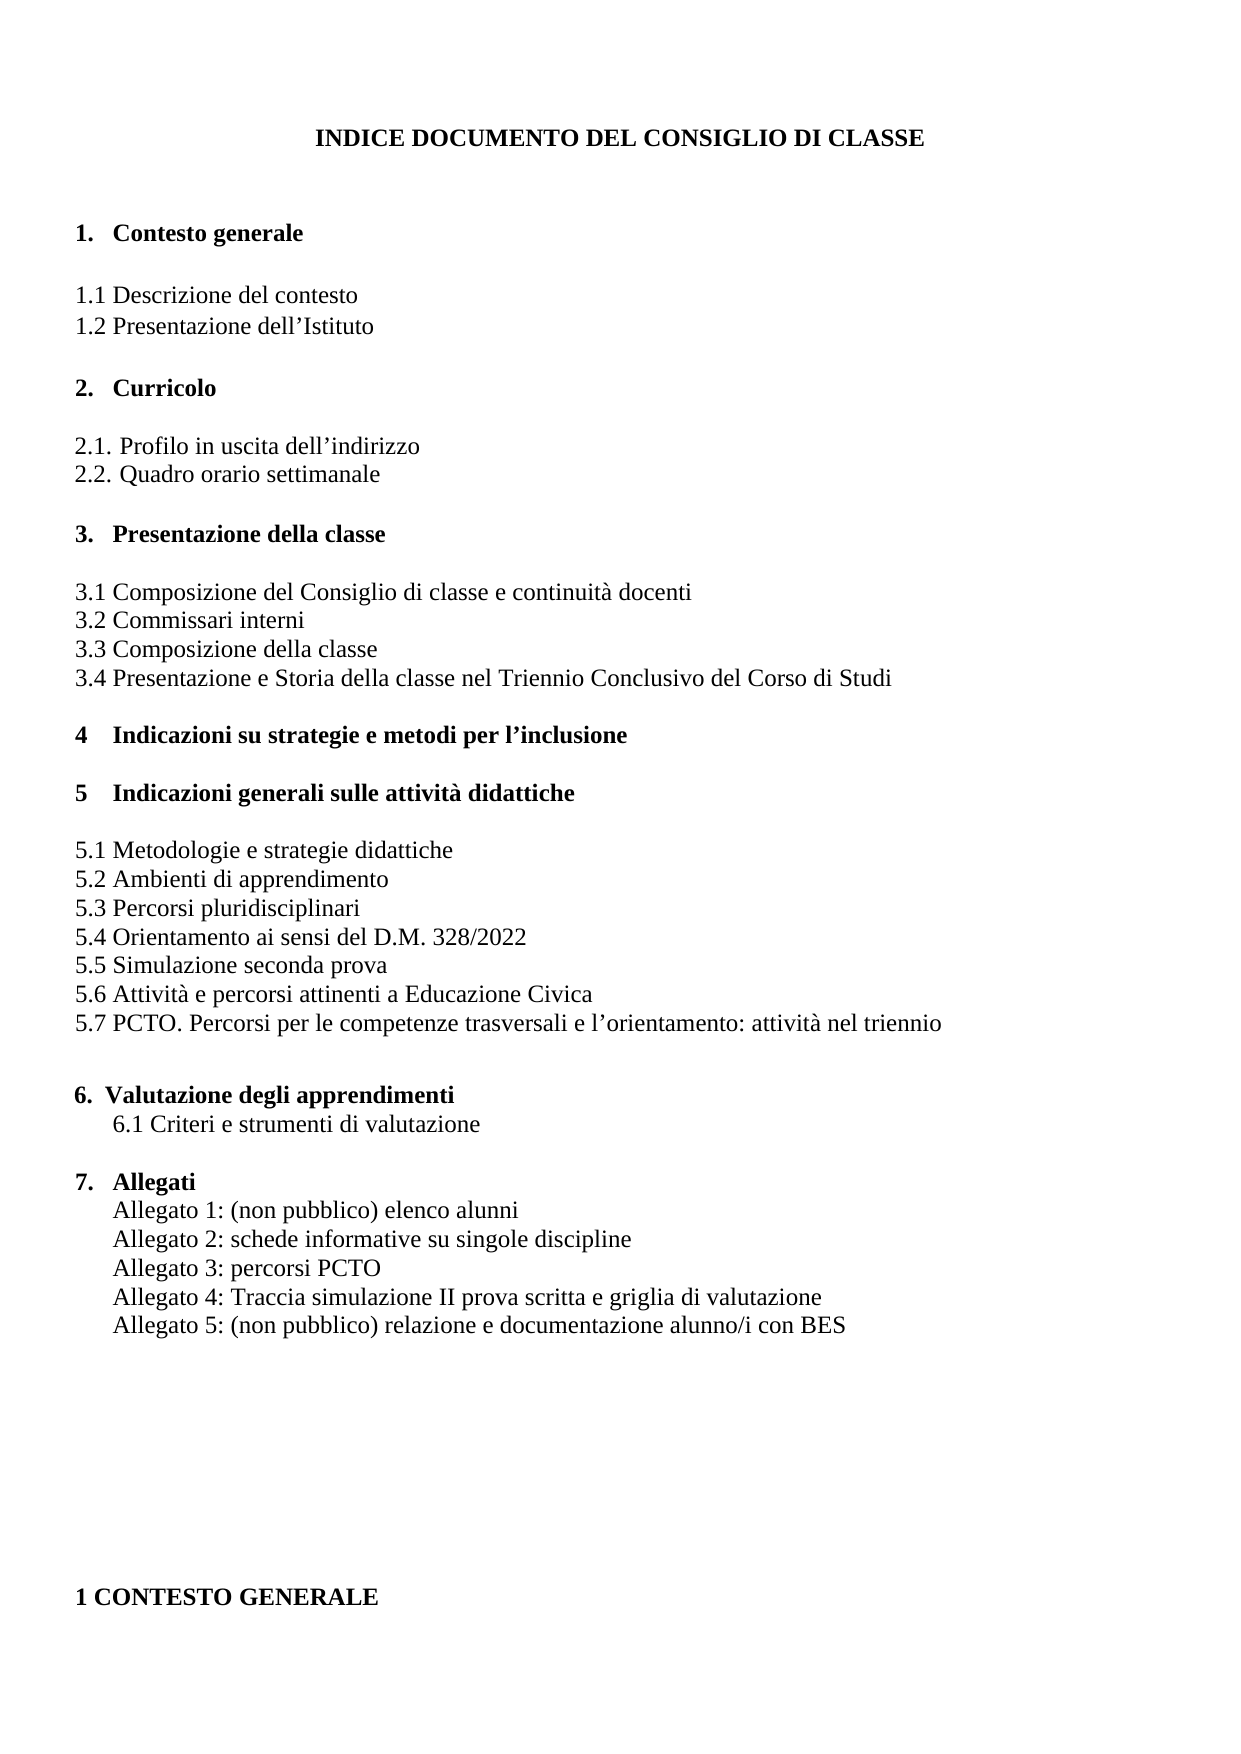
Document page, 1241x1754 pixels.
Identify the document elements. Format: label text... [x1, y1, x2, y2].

list Ambienti di apprendimento [75, 864, 1165, 893]
list Allegati [75, 1167, 1165, 1195]
list PCTO. Percorsi per le competenze trasversali e l’orientamento: attività nel triennio [75, 1008, 1165, 1037]
list Metodologie e strategie didattiche [75, 836, 1165, 864]
list Attività e percorsi attinenti a Educazione Civica [75, 979, 1165, 1008]
list Presentazione della classe [75, 519, 1165, 548]
list Indicazioni su strategie e metodi per l’inclusione [75, 721, 1165, 749]
list Composizione della classe [75, 634, 1165, 663]
list Presentazione dell’Istituto [75, 311, 1165, 340]
list Curricolo [75, 373, 1165, 402]
list Orientamento ai sensi del D.M. 328/2022 [75, 922, 1165, 951]
list Valutazione degli apprendimenti [74, 1080, 1165, 1109]
text Allegato 5: (non pubblico) relazione e documentazione alunno/i con BES [112, 1310, 1165, 1339]
list Allegato 4: Traccia simulazione II prova scritta e griglia di valutazione [112, 1282, 1165, 1310]
text Allegato 1: (non pubblico) elenco alunni [112, 1195, 1165, 1224]
subtitle 1 CONTESTO GENERALE [75, 1582, 1165, 1610]
list Contesto generale [75, 218, 1165, 247]
text Allegato 2: schede informative su singole discipline [112, 1224, 1165, 1253]
list Profilo in uscita dell’indirizzo [74, 431, 1165, 459]
text INDICE DOCUMENTO DEL CONSIGLIO DI CLASSE [75, 123, 1165, 151]
list Presentazione e Storia della classe nel Triennio Conclusivo del Corso di Studi [75, 663, 1165, 692]
list Commissari interni [75, 606, 1165, 634]
list Descrizione del contesto [75, 280, 1165, 309]
list Quadro orario settimanale [74, 459, 1165, 488]
list Composizione del Consiglio di classe e continuità docenti [75, 577, 1165, 606]
list Indicazioni generali sulle attività didattiche [75, 778, 1165, 807]
list Percorsi pluridisciplinari [75, 893, 1165, 922]
text Allegato 3: percorsi PCTO [112, 1253, 1165, 1282]
list Criteri e strumenti di valutazione [112, 1109, 1165, 1138]
list Simulazione seconda prova [75, 951, 1165, 979]
